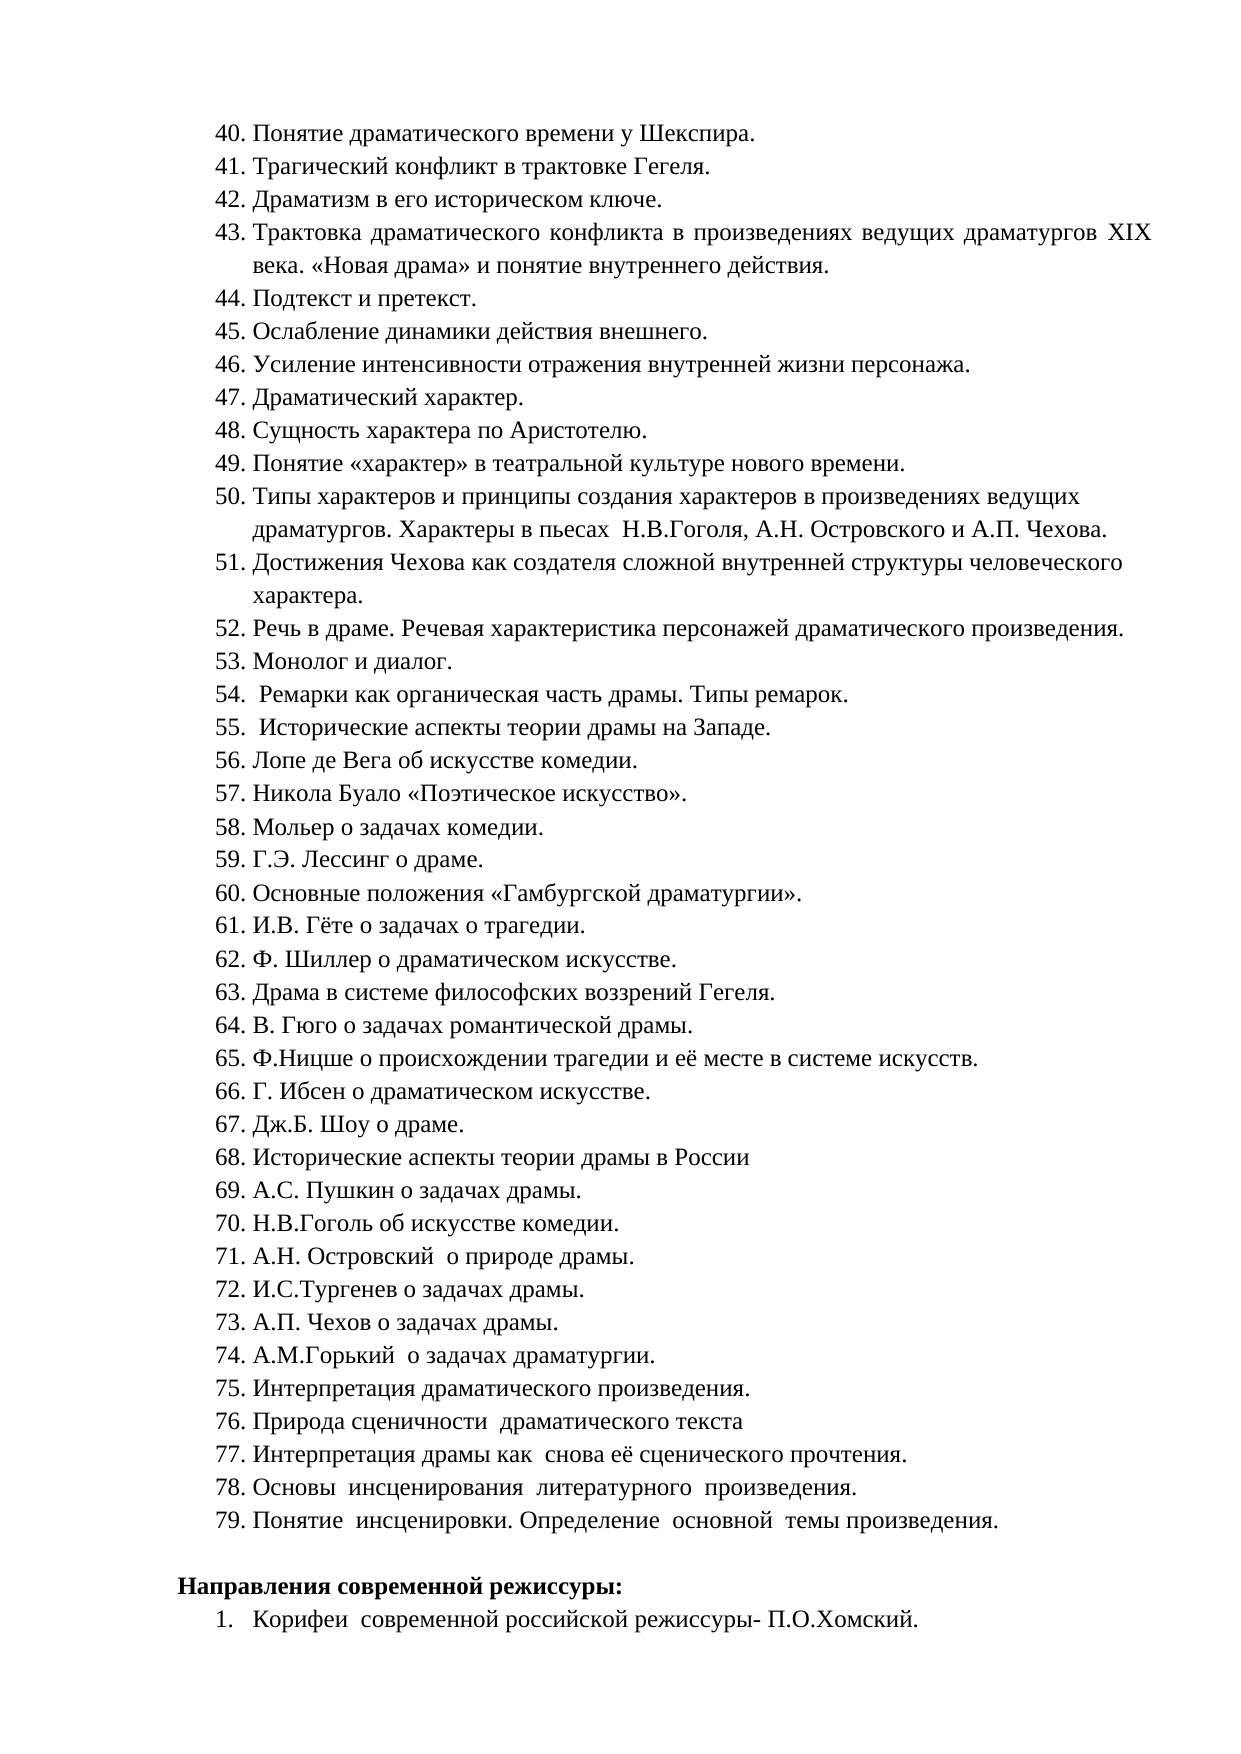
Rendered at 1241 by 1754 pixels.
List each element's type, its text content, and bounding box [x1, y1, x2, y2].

list Природа сценичности драматического текста [215, 1406, 1152, 1435]
list Понятие инсценировки. Определение основной темы произведения. [215, 1505, 1152, 1534]
text Направления современной режиссуры: [177, 1571, 1152, 1600]
list Корифеи современной российской режиссуры- П.О.Хомский. [215, 1604, 1152, 1633]
list Сущность характера по Аристотелю. [215, 415, 1152, 444]
list Драма в системе философских воззрений Гегеля. [215, 977, 1152, 1005]
list Мольер о задачах комедии. [215, 812, 1152, 840]
list Ремарки как органическая часть драмы. Типы ремарок. [215, 679, 1152, 708]
list Исторические аспекты теории драмы на Западе. [215, 712, 1152, 741]
list Н.В.Гоголь об искусстве комедии. [215, 1208, 1152, 1237]
list Драматический характер. [215, 382, 1152, 411]
list Ф.Ницше о происхождении трагедии и её месте в системе искусств. [215, 1043, 1152, 1071]
list Основные положения «Гамбургской драматургии». [215, 878, 1152, 906]
list Никола Буало «Поэтическое искусство». [215, 778, 1152, 807]
list Дж.Б. Шоу о драме. [215, 1109, 1152, 1137]
list Типы характеров и принципы создания характеров в произведениях ведущих драматургов. Характеры в пьесах Н.В.Гоголя, А.Н. Островского и А.П. Чехова. [215, 481, 1152, 543]
list И.С.Тургенев о задачах драмы. [215, 1274, 1152, 1303]
list Интерпретация драматического произведения. [215, 1373, 1152, 1402]
list А.П. Чехов о задачах драмы. [215, 1307, 1152, 1336]
list Основы инсценирования литературного произведения. [215, 1472, 1152, 1501]
list Г.Э. Лессинг о драме. [215, 844, 1152, 873]
list Трагический конфликт в трактовке Гегеля. [215, 151, 1152, 180]
list А.Н. Островский о природе драмы. [215, 1241, 1152, 1269]
list Драматизм в его историческом ключе. [215, 184, 1152, 213]
list В. Гюго о задачах романтической драмы. [215, 1010, 1152, 1038]
list Интерпретация драмы как снова её сценического прочтения. [215, 1439, 1152, 1468]
list Понятие драматического времени у Шекспира. [215, 118, 1152, 147]
list Ф. Шиллер о драматическом искусстве. [215, 944, 1152, 972]
list Понятие «характер» в театральной культуре нового времени. [215, 448, 1152, 477]
list Монолог и диалог. [215, 646, 1152, 675]
list А.С. Пушкин о задачах драмы. [215, 1175, 1152, 1203]
list Усиление интенсивности отражения внутренней жизни персонажа. [215, 349, 1152, 378]
list Лопе де Вега об искусстве комедии. [215, 746, 1152, 774]
list Г. Ибсен о драматическом искусстве. [215, 1076, 1152, 1104]
list Ослабление динамики действия внешнего. [215, 316, 1152, 345]
list Достижения Чехова как создателя сложной внутренней структуры человеческого характера. [215, 547, 1152, 609]
list А.М.Горький о задачах драматургии. [215, 1340, 1152, 1369]
list Исторические аспекты теории драмы в России [215, 1142, 1152, 1171]
list Подтекст и претекст. [215, 283, 1152, 312]
list Речь в драме. Речевая характеристика персонажей драматического произведения. [215, 613, 1152, 642]
list Трактовка драматического конфликта в произведениях ведущих драматургов XIX века. «Новая драма» и понятие внутреннего действия. [215, 217, 1152, 279]
list И.В. Гёте о задачах о трагедии. [215, 911, 1152, 939]
